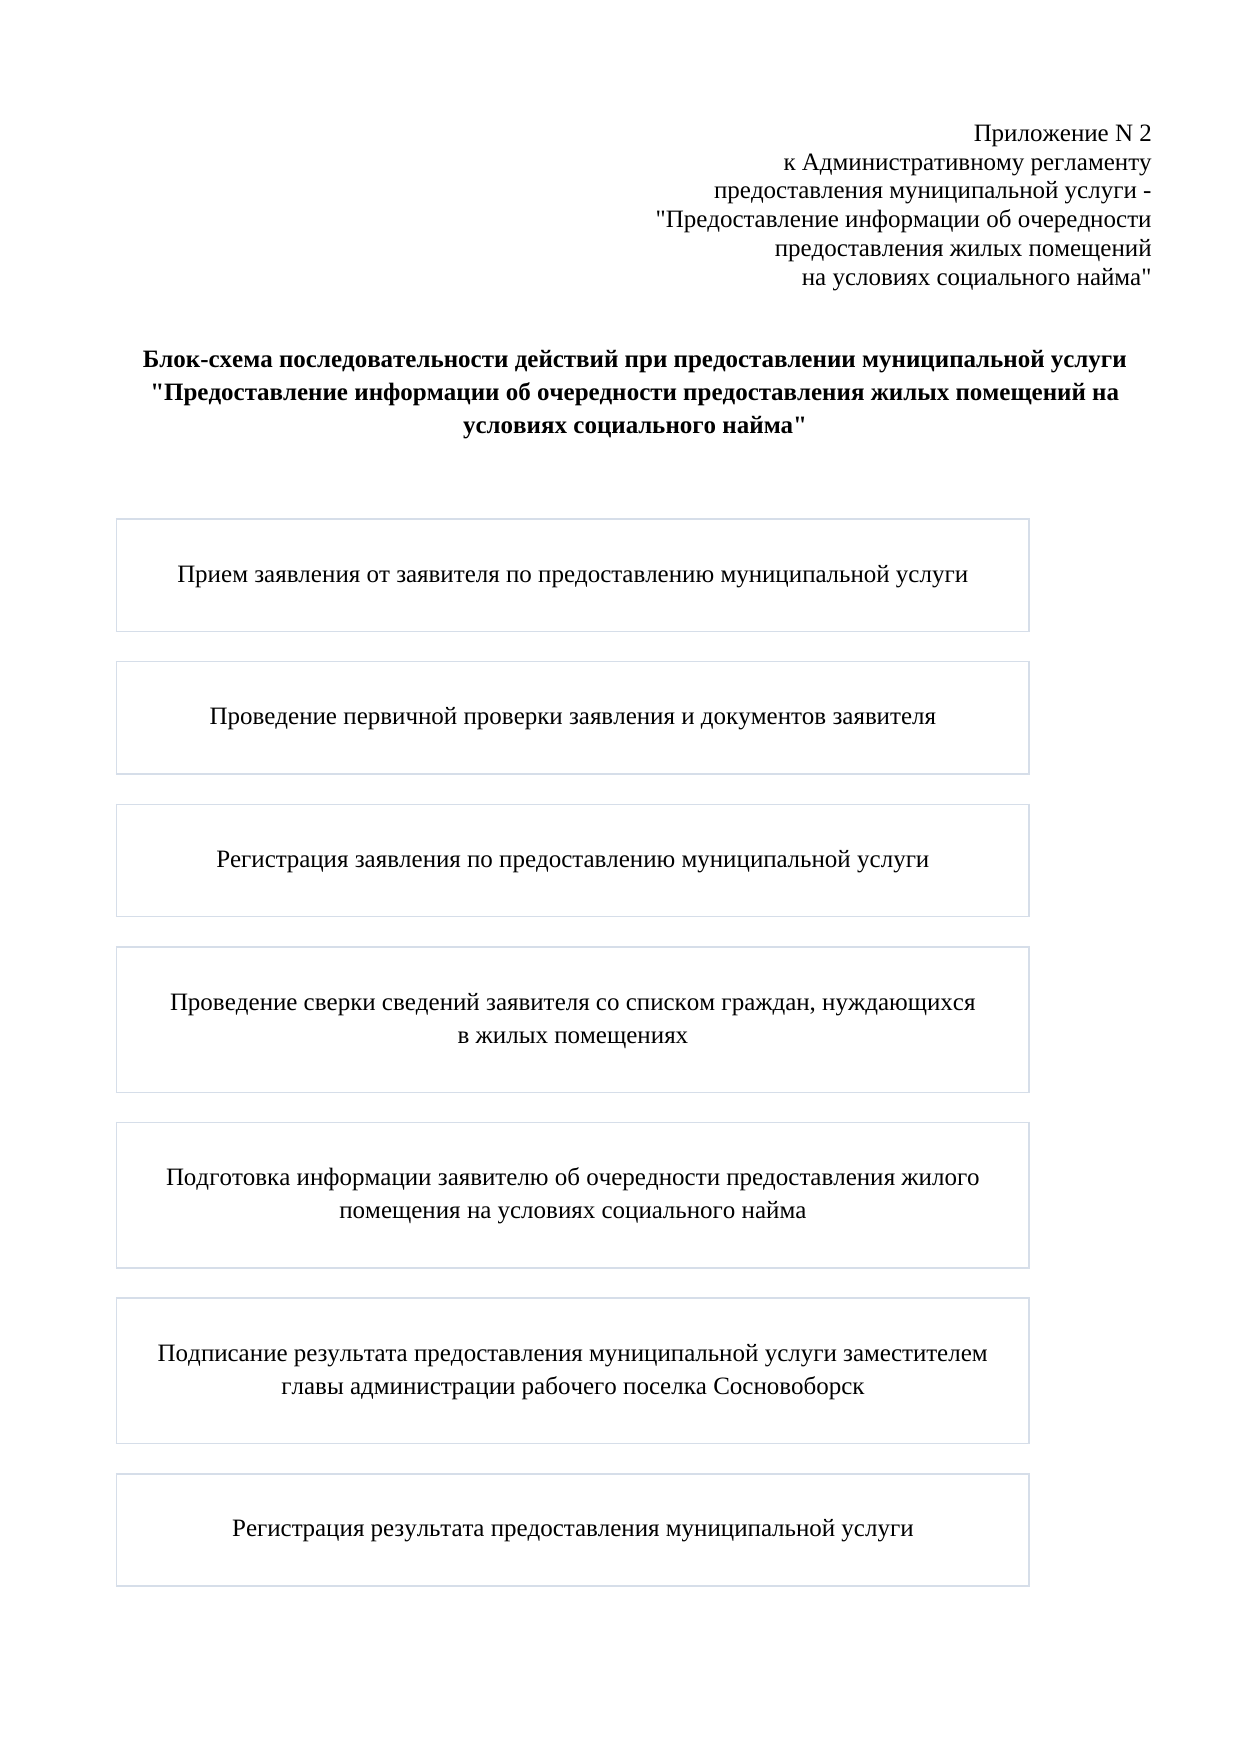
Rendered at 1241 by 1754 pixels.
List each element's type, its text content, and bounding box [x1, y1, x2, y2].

table_header Подготовка информации заявителю об очередности предоставления жилого помещения на условиях социального найма [117, 1123, 1028, 1267]
table_header Регистрация результата предоставления муниципальной услуги [117, 1475, 1028, 1585]
text "Предоставление информации об очередности [118, 204, 1152, 233]
text Блок-схема последовательности действий при предоставлении муниципальной услуги "Предоставление информации об очередности предоставления жилых помещений на условиях социального найма" [118, 344, 1152, 439]
text предоставления жилых помещений [118, 233, 1152, 262]
text Приложение N 2 [118, 118, 1152, 147]
table_header Подписание результата предоставления муниципальной услуги заместителем главы администрации рабочего поселка Сосновоборск [117, 1299, 1028, 1443]
text предоставления муниципальной услуги - [118, 176, 1152, 204]
text на условиях социального найма" [118, 262, 1152, 291]
table_header Проведение сверки сведений заявителя со списком граждан, нуждающихся в жилых помещениях [117, 948, 1028, 1091]
table_header Прием заявления от заявителя по предоставлению муниципальной услуги [117, 520, 1028, 631]
text к Административному регламенту [118, 147, 1152, 176]
table_header Проведение первичной проверки заявления и документов заявителя [117, 662, 1028, 773]
table_header Регистрация заявления по предоставлению муниципальной услуги [117, 805, 1028, 916]
